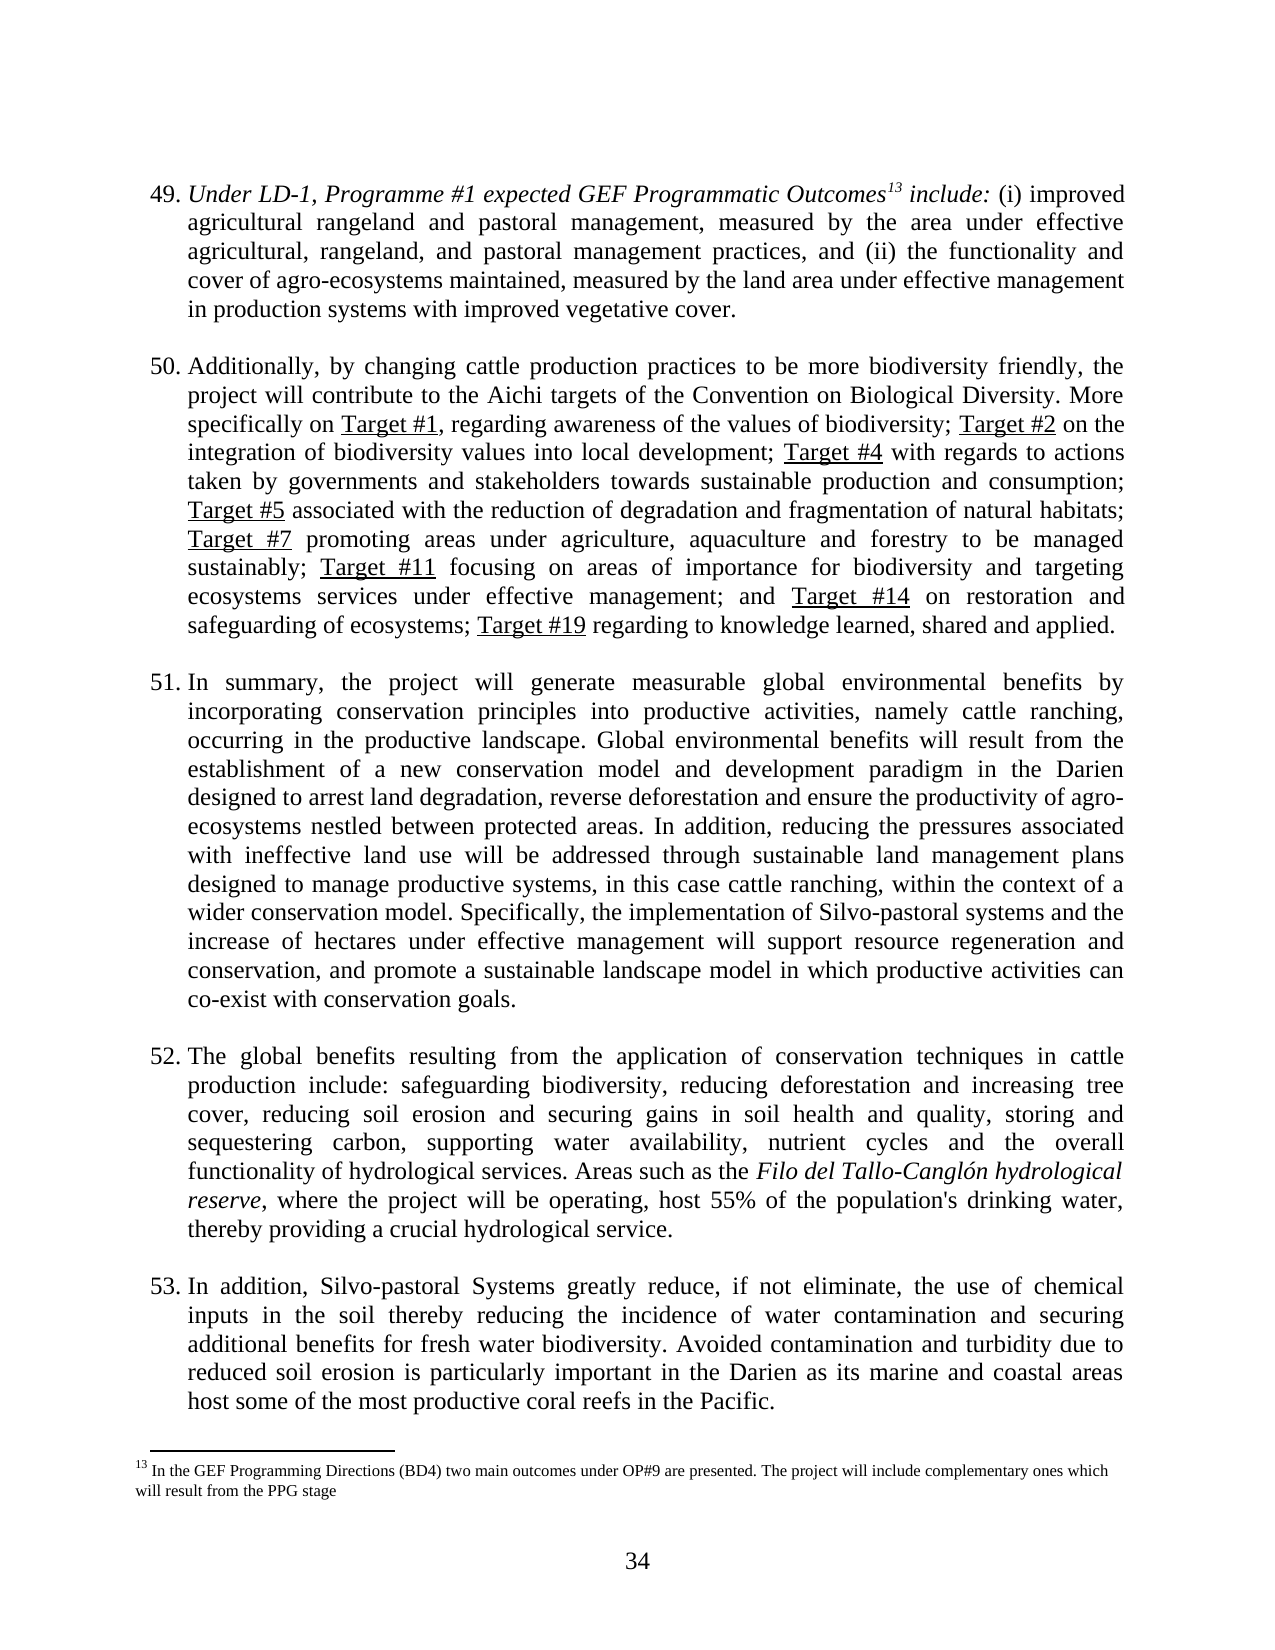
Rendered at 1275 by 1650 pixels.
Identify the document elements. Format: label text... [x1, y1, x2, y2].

list Under LD-1, Programme #1 expected GEF Programmatic Outcomes include: (i) improved agricultural rangeland and pastoral management, measured by the area under effective agricultural, rangeland, and pastoral management practices, and (ii) the functionality and cover of agro-ecosystems maintained, measured by the land area under effective management in production systems with improved vegetative cover. [150, 179, 1125, 322]
list Additionally, by changing cattle production practices to be more biodiversity friendly, the project will contribute to the Aichi targets of the Convention on Biological Diversity. More specifically on Target #1, regarding awareness of the values of biodiversity; Target #2 on the integration of biodiversity values into local development; Target #4 with regards to actions taken by governments and stakeholders towards sustainable production and consumption; Target #5 associated with the reduction of degradation and fragmentation of natural habitats; Target #7 promoting areas under agriculture, aquaculture and forestry to be managed sustainably; Target #11 focusing on areas of importance for biodiversity and targeting ecosystems services under effective management; and Target #14 on restoration and safeguarding of ecosystems; Target #19 regarding to knowledge learned, shared and applied. [150, 351, 1125, 639]
list The global benefits resulting from the application of conservation techniques in cattle production include: safeguarding biodiversity, reducing deforestation and increasing tree cover, reducing soil erosion and securing gains in soil health and quality, storing and sequestering carbon, supporting water availability, nutrient cycles and the overall functionality of hydrological services. Areas such as the Filo del Tallo-Canglón hydrological reserve, where the project will be operating, host 55% of the population's drinking water, thereby providing a crucial hydrological service. [150, 1041, 1125, 1242]
list In addition, Silvo-pastoral Systems greatly reduce, if not eliminate, the use of chemical inputs in the soil thereby reducing the incidence of water contamination and securing additional benefits for fresh water biodiversity. Avoided contamination and turbidity due to reduced soil erosion is particularly important in the Darien as its marine and coastal areas host some of the most productive coral reefs in the Pacific. [150, 1271, 1125, 1415]
list In summary, the project will generate measurable global environmental benefits by incorporating conservation principles into productive activities, namely cattle ranching, occurring in the productive landscape. Global environmental benefits will result from the establishment of a new conservation model and development paradigm in the Darien designed to arrest land degradation, reverse deforestation and ensure the productivity of agro-ecosystems nestled between protected areas. In addition, reducing the pressures associated with ineffective land use will be addressed through sustainable land management plans designed to manage productive systems, in this case cattle ranching, within the context of a wider conservation model. Specifically, the implementation of Silvo-pastoral systems and the increase of hectares under effective management will support resource regeneration and conservation, and promote a sustainable landscape model in which productive activities can co-exist with conservation goals. [150, 667, 1125, 1012]
